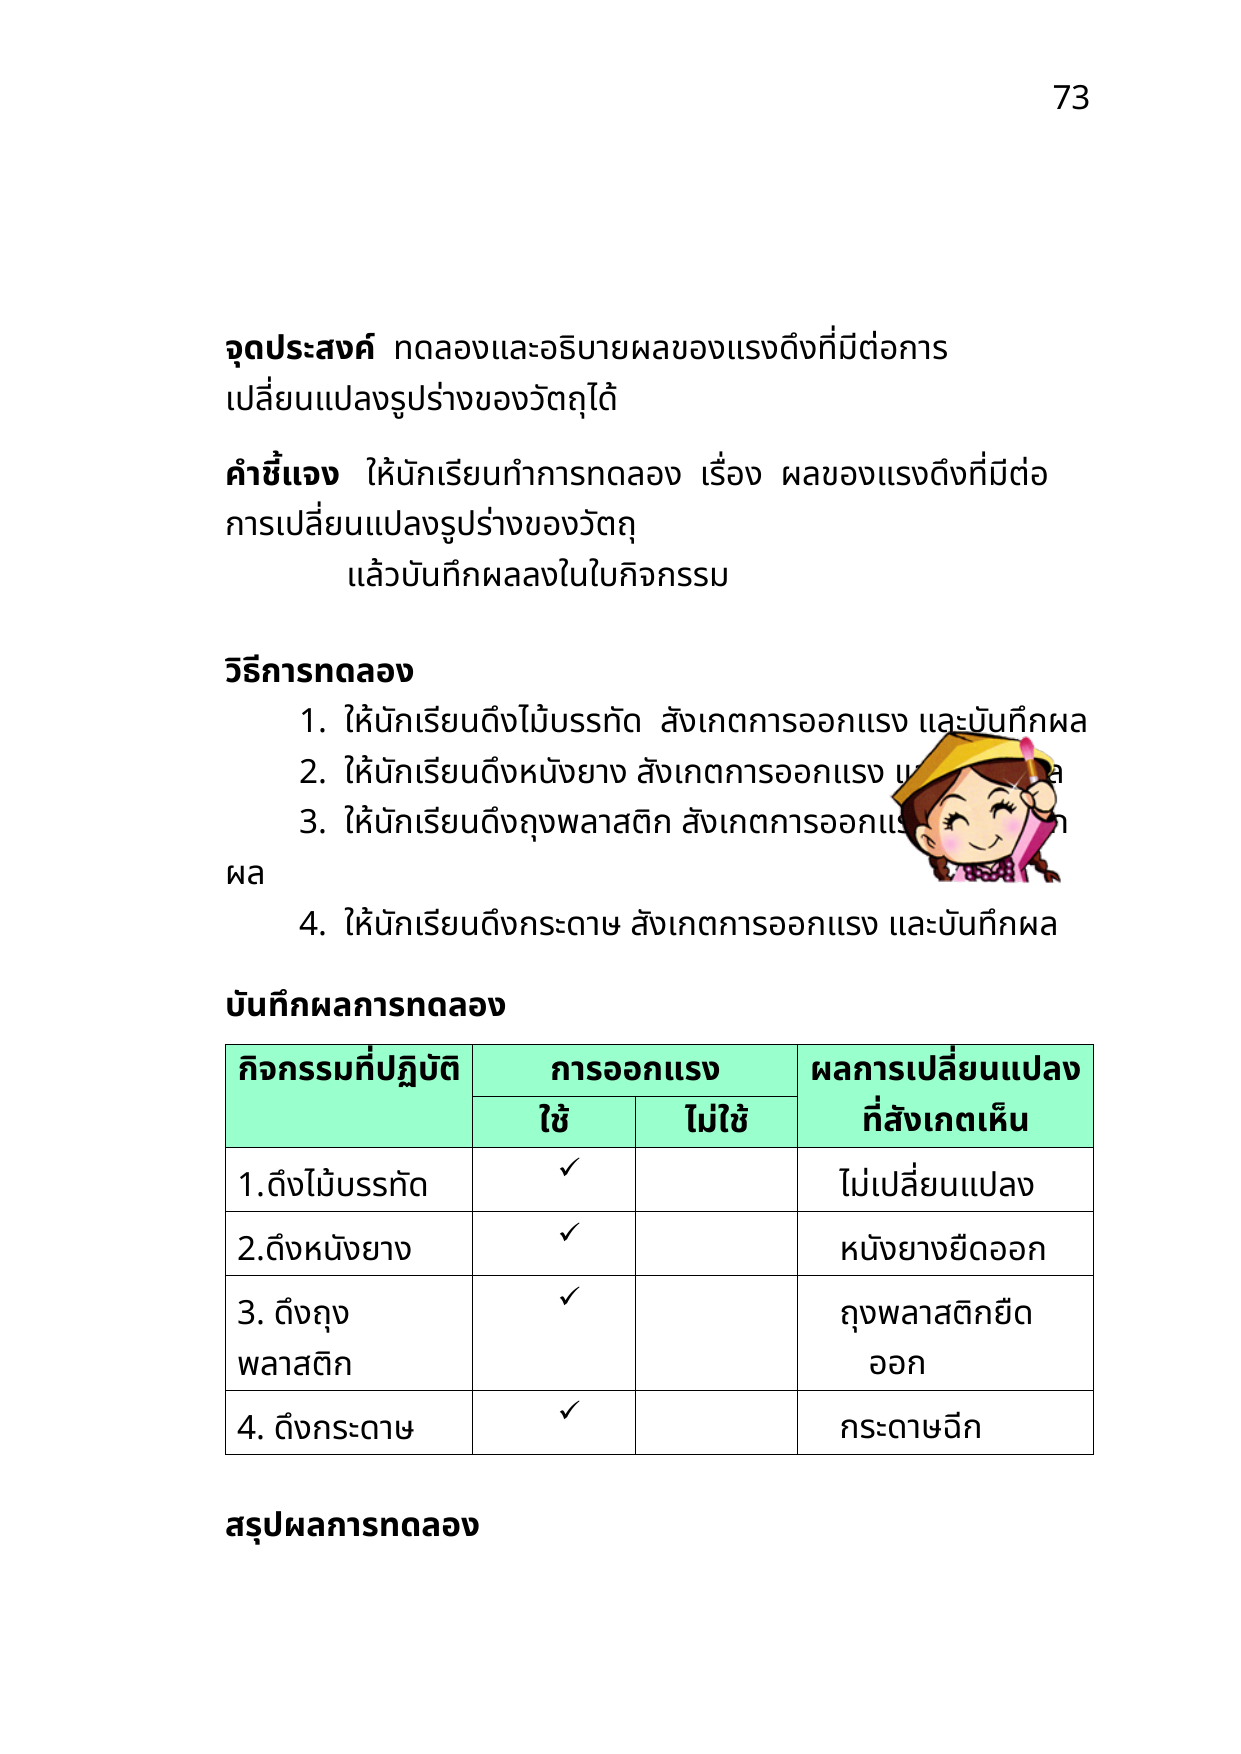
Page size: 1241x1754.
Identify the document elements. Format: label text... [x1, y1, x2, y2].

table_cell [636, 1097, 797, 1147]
text คำชี้แจง ให้นักเรียนทำการทดลอง เรื่อง ผลของแรงดึงที่มีต่อการเปลี่ยนแปลงรูปร่างของวัตถุ [225, 450, 1072, 551]
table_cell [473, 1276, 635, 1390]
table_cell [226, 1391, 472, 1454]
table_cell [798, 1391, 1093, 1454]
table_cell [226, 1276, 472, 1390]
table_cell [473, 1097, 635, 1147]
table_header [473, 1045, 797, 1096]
text 1. ให้นักเรียนดึงไม้บรรทัด สังเกตการออกแรง และบันทึกผล [269, 697, 1089, 748]
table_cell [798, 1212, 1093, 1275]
text วิธีการทดลอง [225, 647, 1089, 697]
text แล้วบันทึกผลลงในใบกิจกรรม [225, 551, 1072, 601]
text 4. ให้นักเรียนดึงกระดาษ สังเกตการออกแรง และบันทึกผล [225, 899, 1089, 950]
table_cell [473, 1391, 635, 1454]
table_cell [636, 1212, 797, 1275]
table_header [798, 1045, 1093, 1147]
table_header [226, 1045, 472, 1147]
text จุดประสงค์ ทดลองและอธิบายผลของแรงดึงที่มีต่อการเปลี่ยนแปลงรูปร่างของวัตถุได้ [225, 324, 1072, 425]
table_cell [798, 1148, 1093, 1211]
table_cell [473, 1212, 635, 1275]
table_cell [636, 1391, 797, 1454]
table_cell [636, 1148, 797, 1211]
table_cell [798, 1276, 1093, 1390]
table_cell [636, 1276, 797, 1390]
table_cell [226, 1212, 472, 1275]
text สรุปผลการทดลอง [225, 1501, 1089, 1551]
text 2. ให้นักเรียนดึงหนังยาง สังเกตการออกแรง และบันทึกผล [225, 748, 932, 798]
text 3. ให้นักเรียนดึงถุงพลาสติก สังเกตการออกแรง และบันทึกผล [225, 798, 1089, 899]
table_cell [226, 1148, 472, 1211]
text บันทึกผลการทดลอง [225, 981, 1089, 1032]
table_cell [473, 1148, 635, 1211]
